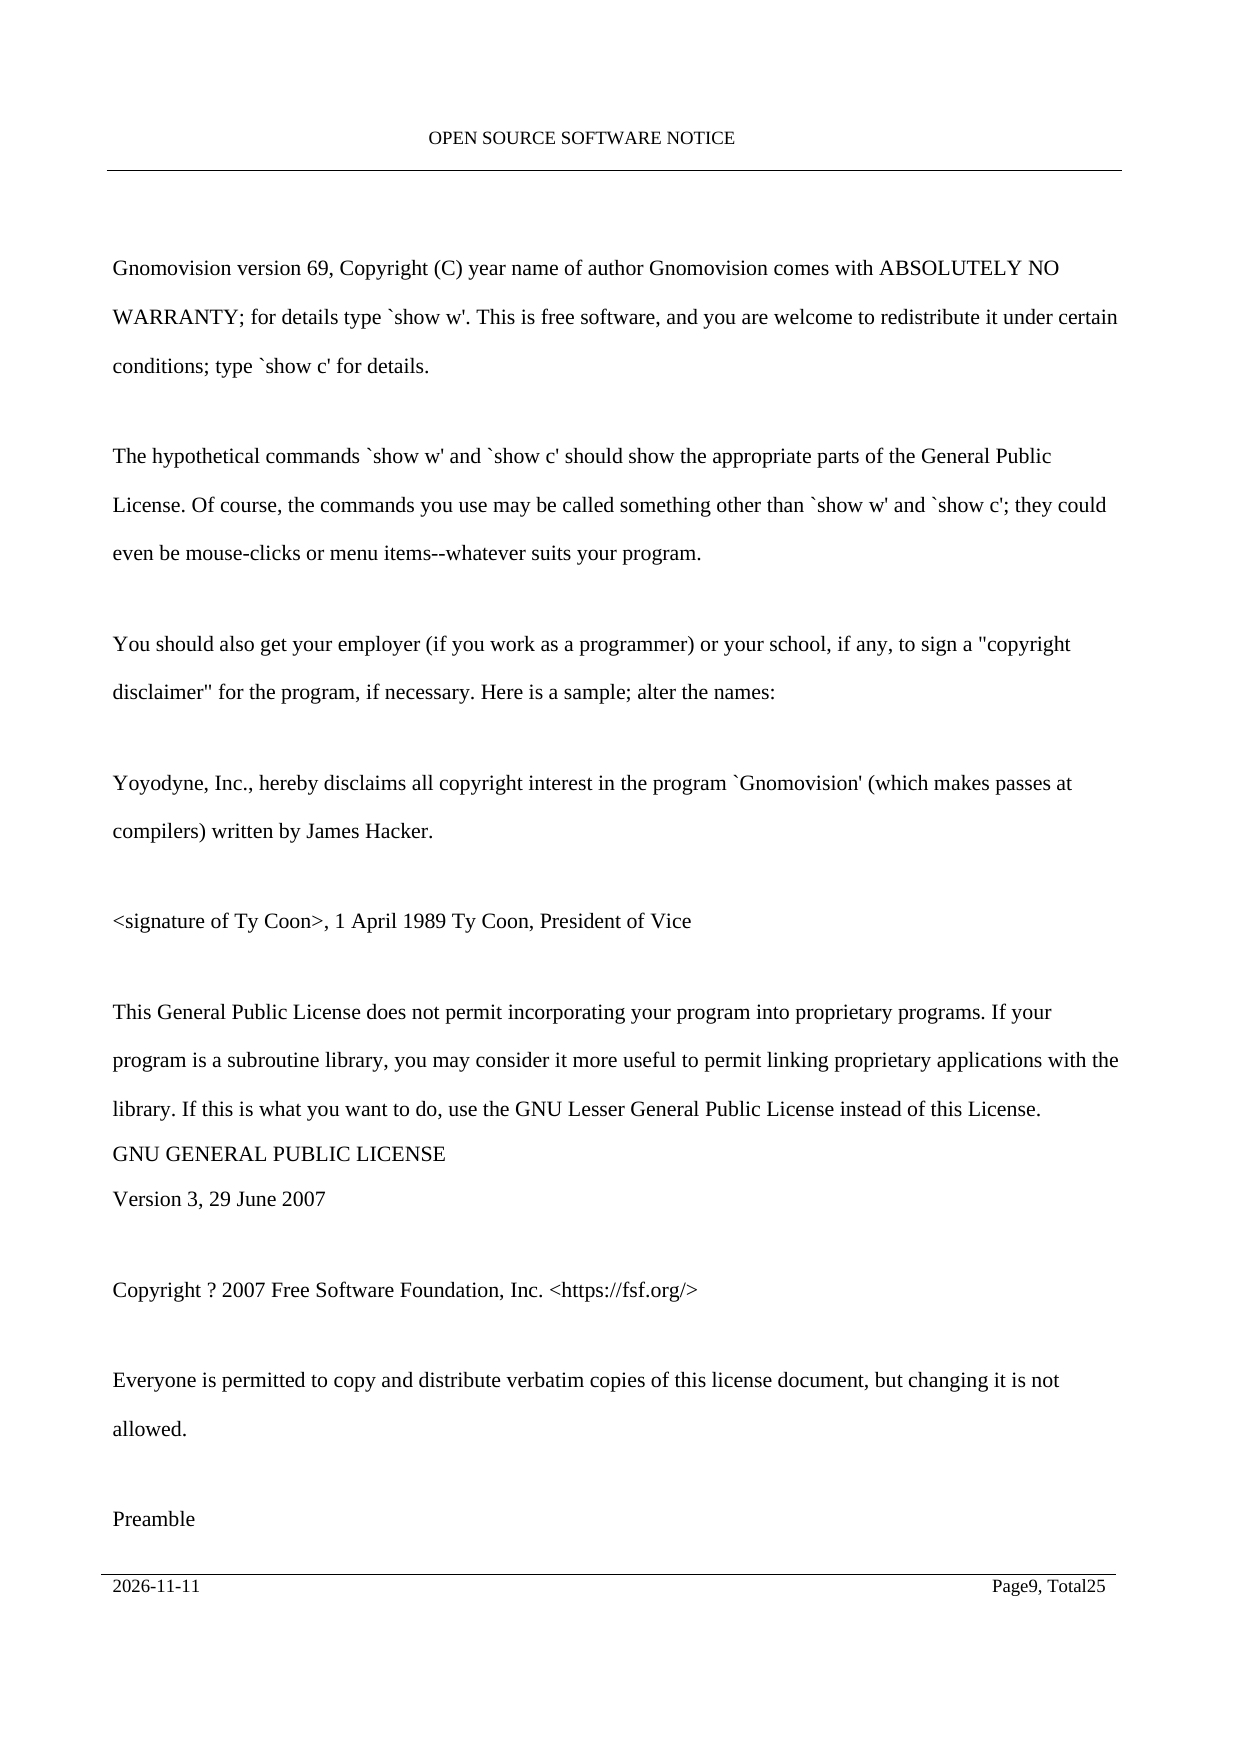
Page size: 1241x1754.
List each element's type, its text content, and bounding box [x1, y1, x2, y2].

text Yoyodyne, Inc., hereby disclaims all copyright interest in the program `Gnomovision' (which makes passes at compilers) written by James Hacker. [112, 766, 1128, 847]
text Everyone is permitted to copy and distribute verbatim copies of this license document, but changing it is not allowed. [112, 1363, 1128, 1444]
text GNU GENERAL PUBLIC LICENSE [112, 1138, 1128, 1170]
text The hypothetical commands `show w' and `show c' should show the appropriate parts of the General Public License. Of course, the commands you use may be called something other than `show w' and `show c'; they could even be mouse-clicks or menu items--whatever suits your program. [112, 439, 1128, 569]
text Gnomovision version 69, Copyright (C) year name of author Gnomovision comes with ABSOLUTELY NO WARRANTY; for details type `show w'. This is free software, and you are welcome to redistribute it under certain conditions; type `show c' for details. [112, 251, 1128, 381]
text This General Public License does not permit incorporating your program into proprietary programs. If your program is a subroutine library, you may consider it more useful to permit linking proprietary applications with the library. If this is what you want to do, use the GNU Lesser General Public License instead of this License. [112, 995, 1128, 1125]
text Copyright ? 2007 Free Software Foundation, Inc. <https://fsf.org/> [112, 1273, 1128, 1305]
text Preamble [112, 1502, 1128, 1534]
text You should also get your employer (if you work as a programmer) or your school, if any, to sign a "copyright disclaimer" for the program, if necessary. Here is a sample; alter the names: [112, 627, 1128, 708]
text Version 3, 29 June 2007 [112, 1183, 1128, 1215]
text <signature of Ty Coon>, 1 April 1989 Ty Coon, President of Vice [112, 905, 1128, 937]
